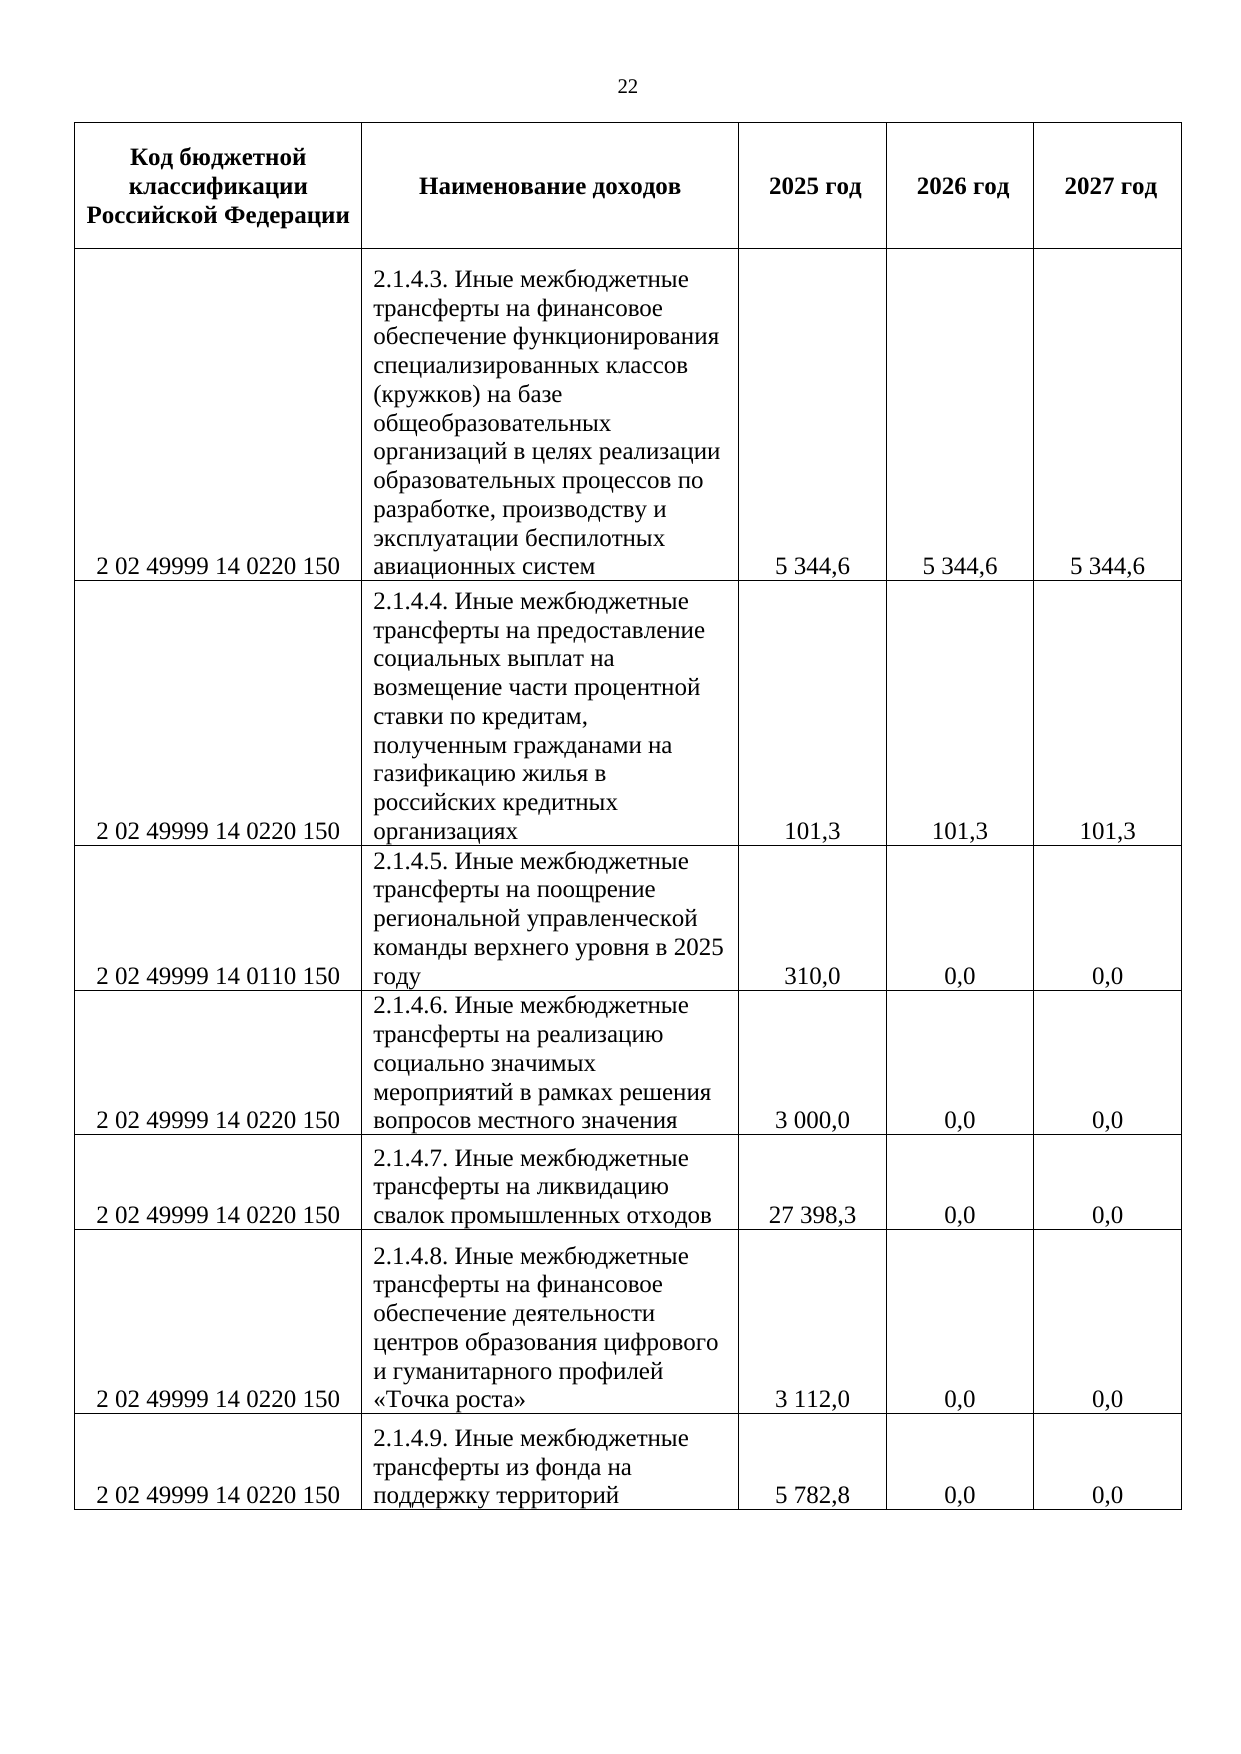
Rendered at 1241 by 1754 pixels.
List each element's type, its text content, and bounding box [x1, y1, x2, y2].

table_cell 0,0 [887, 846, 1033, 989]
table_cell 0,0 [1034, 1414, 1181, 1509]
table_cell 0,0 [1034, 846, 1181, 989]
table_cell 2.1.4.6. Иные межбюджетные трансферты на реализацию социально значимых мероприятий в рамках решения вопросов местного значения [362, 991, 738, 1134]
table_cell 101,3 [1034, 581, 1181, 845]
table_cell 101,3 [887, 581, 1033, 845]
table_header 2026 год [887, 123, 1033, 248]
table_header Код бюджетной классификации Российской Федерации [75, 123, 361, 248]
table_cell 5 782,8 [739, 1414, 886, 1509]
table_cell 2.1.4.4. Иные межбюджетные трансферты на предоставление социальных выплат на возмещение части процентной ставки по кредитам, полученным гражданами на газификацию жилья в российских кредитных организациях [362, 581, 738, 845]
table_cell 5 344,6 [887, 249, 1033, 580]
table_cell 3 000,0 [739, 991, 886, 1134]
table_cell 0,0 [887, 991, 1033, 1134]
table_cell 5 344,6 [739, 249, 886, 580]
table_cell 2 02 49999 14 0220 150 [75, 1230, 361, 1413]
table_cell 2.1.4.8. Иные межбюджетные трансферты на финансовое обеспечение деятельности центров образования цифрового и гуманитарного профилей «Точка роста» [362, 1230, 738, 1413]
table_cell 2 02 49999 14 0110 150 [75, 846, 361, 989]
table_cell 0,0 [1034, 1135, 1181, 1229]
table_cell 2 02 49999 14 0220 150 [75, 991, 361, 1134]
table_header 2027 год [1034, 123, 1181, 248]
table_cell 0,0 [887, 1414, 1033, 1509]
table_cell 2.1.4.3. Иные межбюджетные трансферты на финансовое обеспечение функционирования специализированных классов (кружков) на базе общеобразовательных организаций в целях реализации образовательных процессов по разработке, производству и эксплуатации беспилотных авиационных систем [362, 249, 738, 580]
table_cell 2.1.4.7. Иные межбюджетные трансферты на ликвидацию свалок промышленных отходов [362, 1135, 738, 1229]
table_cell 2 02 49999 14 0220 150 [75, 1135, 361, 1229]
table_header Наименование доходов [362, 123, 738, 248]
table_cell 0,0 [1034, 991, 1181, 1134]
table_cell 27 398,3 [739, 1135, 886, 1229]
table_cell 310,0 [739, 846, 886, 989]
table_cell 2.1.4.5. Иные межбюджетные трансферты на поощрение региональной управленческой команды верхнего уровня в 2025 году [362, 846, 738, 989]
table_header 2025 год [739, 123, 886, 248]
table_cell 3 112,0 [739, 1230, 886, 1413]
table_cell 5 344,6 [1034, 249, 1181, 580]
table_cell 2 02 49999 14 0220 150 [75, 249, 361, 580]
table_cell 0,0 [887, 1230, 1033, 1413]
table_cell 2 02 49999 14 0220 150 [75, 581, 361, 845]
table_cell 0,0 [887, 1135, 1033, 1229]
table_cell 0,0 [1034, 1230, 1181, 1413]
table_cell 2 02 49999 14 0220 150 [75, 1414, 361, 1509]
table_cell 2.1.4.9. Иные межбюджетные трансферты из фонда на поддержку территорий [362, 1414, 738, 1509]
table_cell 101,3 [739, 581, 886, 845]
